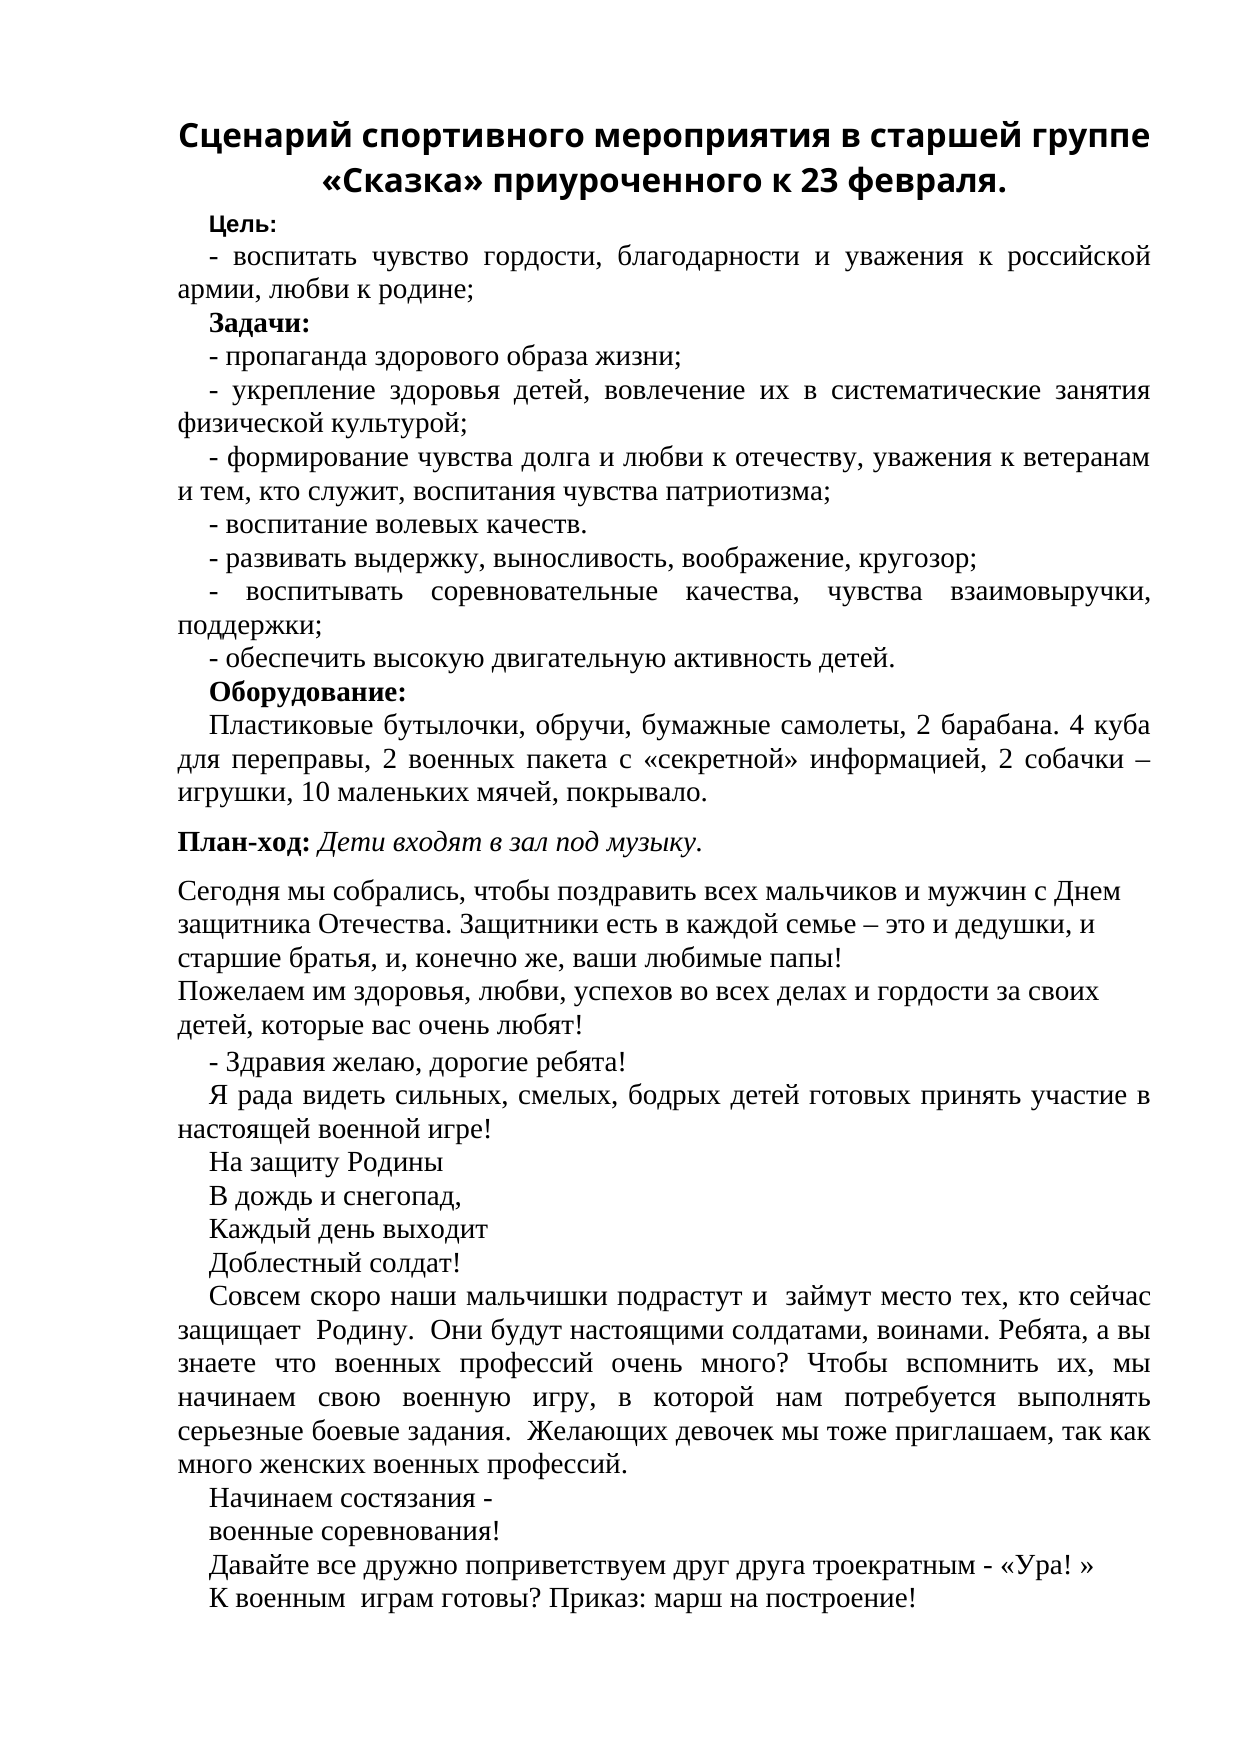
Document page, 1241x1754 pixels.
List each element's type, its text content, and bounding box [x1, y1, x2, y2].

text Сценарий спортивного мероприятия в старшей группе «Сказка» приуроченного к 23 февраля. [177, 112, 1152, 202]
text - воспитать чувство гордости, благодарности и уважения к российской армии, любви к родине; [177, 238, 1152, 305]
text Доблестный солдат! [177, 1245, 1152, 1278]
text - формирование чувства долга и любви к отечеству, уважения к ветеранам и тем, кто служит, воспитания чувства патриотизма; [177, 439, 1152, 506]
text - пропаганда здорового образа жизни; [177, 338, 1152, 372]
text Задачи: [177, 305, 1152, 338]
text Я рада видеть сильных, смелых, бодрых детей готовых принять участие в настоящей военной игре! [177, 1077, 1152, 1144]
text - воспитывать соревновательные качества, чувства взаимовыручки, поддержки; [177, 573, 1152, 640]
text План-ход: Дети входят в зал под музыку. [177, 824, 1152, 857]
text В дождь и снегопад, [177, 1178, 1152, 1211]
text Совсем скоро наши мальчишки подрастут и займут место тех, кто сейчас защищает Родину. Они будут настоящими солдатами, воинами. Ребята, а вы знаете что военных профессий очень много? Чтобы вспомнить их, мы начинаем свою военную игру, в которой нам потребуется выполнять серьезные боевые задания. Желающих девочек мы тоже приглашаем, так как много женских военных профессий. [177, 1278, 1152, 1480]
text Давайте все дружно поприветствуем друг друга троекратным - «Ура! » [177, 1547, 1152, 1580]
text Каждый день выходит [177, 1211, 1152, 1245]
text На защиту Родины [177, 1144, 1152, 1178]
text Начинаем состязания - [177, 1480, 1152, 1513]
text К военным играм готовы? Приказ: марш на построение! [177, 1580, 1152, 1614]
text - воспитание волевых качеств. [177, 506, 1152, 540]
text Сегодня мы собрались, чтобы поздравить всех мальчиков и мужчин с Днем защитника Отечества. Защитники есть в каждой семье – это и дедушки, и старшие братья, и, конечно же, ваши любимые папы! Пожелаем им здоровья, любви, успехов во всех делах и гордости за своих детей, которые вас очень любят! [177, 873, 1152, 1041]
text Оборудование: [177, 674, 1152, 707]
text военные соревнования! [177, 1513, 1152, 1547]
text - обеспечить высокую двигательную активность детей. [177, 640, 1152, 674]
text - развивать выдержку, выносливость, воображение, кругозор; [177, 540, 1152, 573]
text - укрепление здоровья детей, вовлечение их в систематические занятия физической культурой; [177, 372, 1152, 439]
text Пластиковые бутылочки, обручи, бумажные самолеты, 2 барабана. 4 куба для переправы, 2 военных пакета с «секретной» информацией, 2 собачки – игрушки, 10 маленьких мячей, покрывало. [177, 707, 1152, 808]
text - Здравия желаю, дорогие ребята! [177, 1044, 1152, 1077]
text Цель: [177, 210, 1152, 238]
